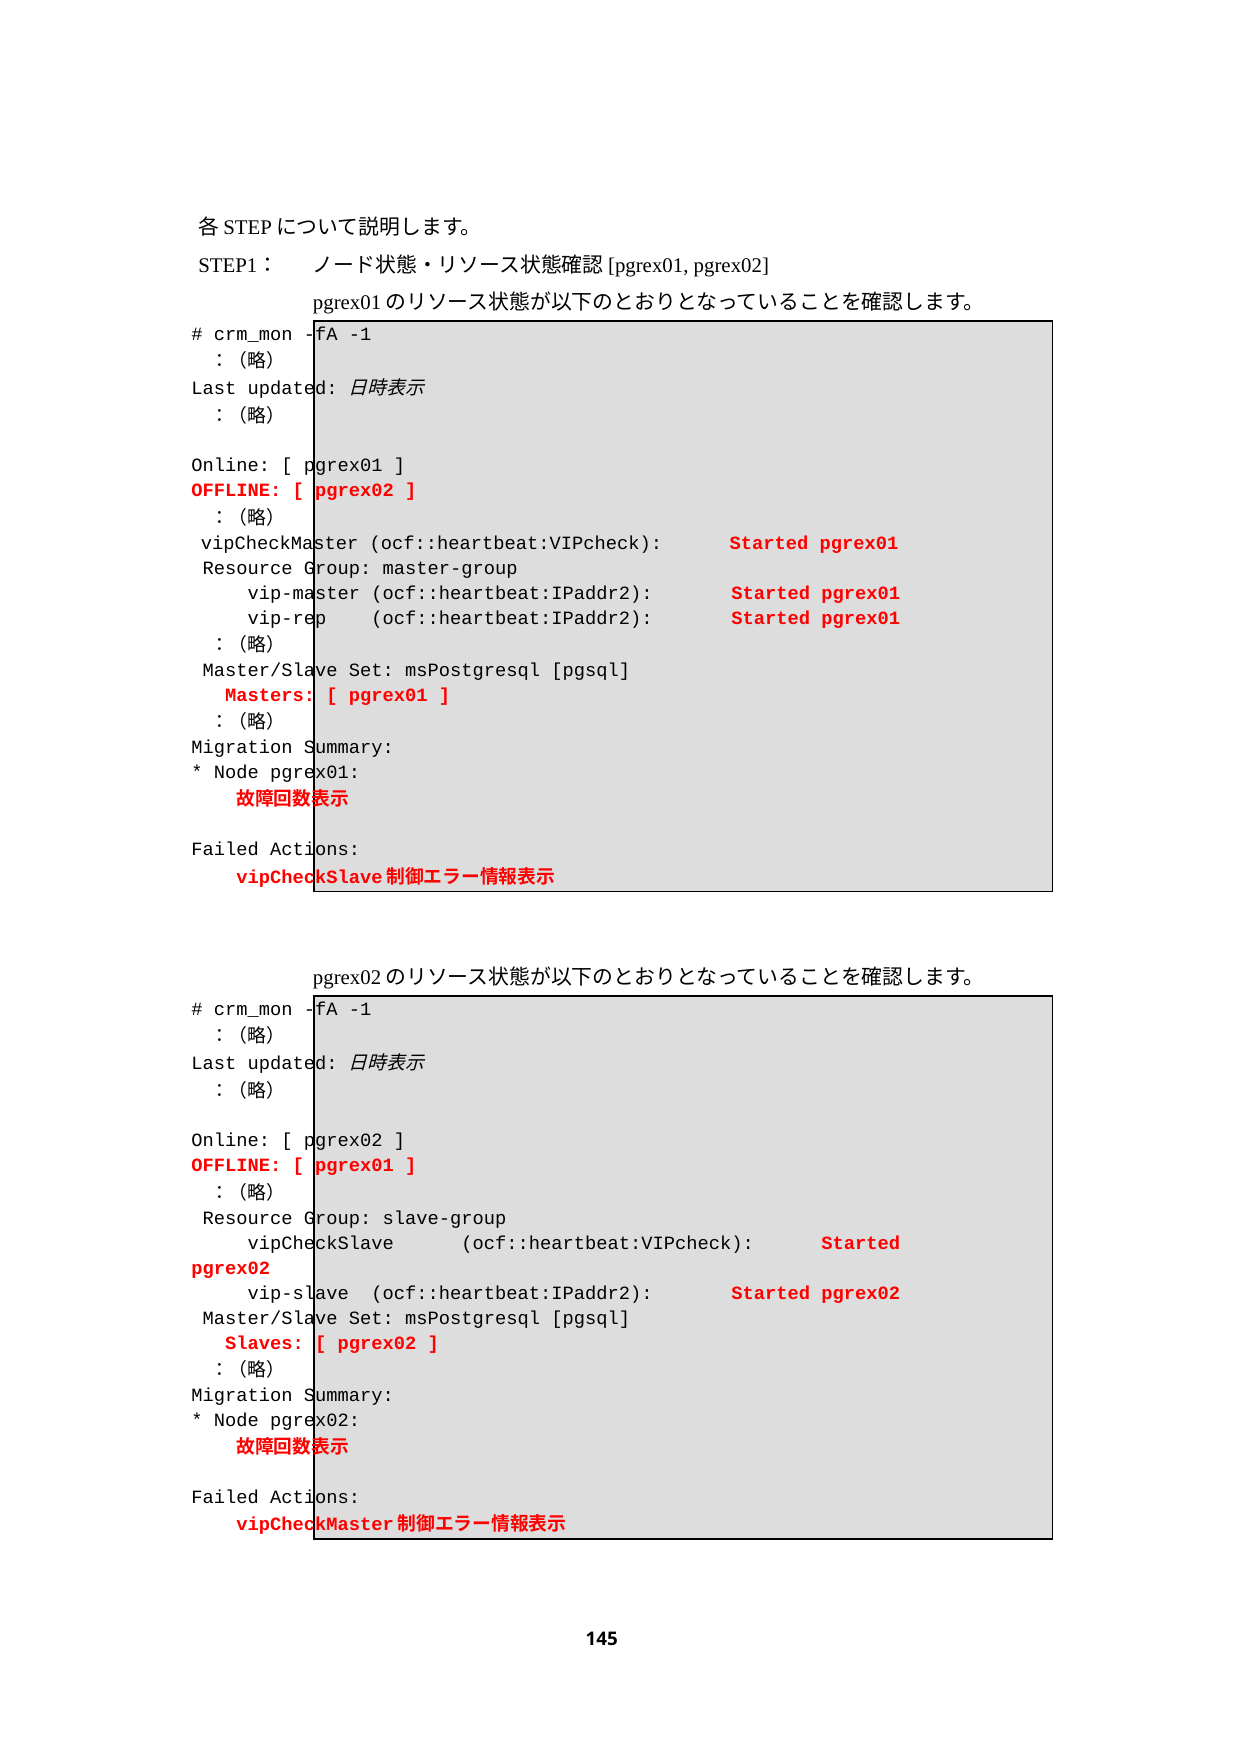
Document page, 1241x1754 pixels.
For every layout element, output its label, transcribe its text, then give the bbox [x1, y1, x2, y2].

text STEP1： ノード状態・リソース状態確認 [pgrex01, pgrex02] [198, 244, 1054, 282]
text pgrex02のリソース状態が以下のとおりとなっていることを確認します。 [313, 957, 1054, 994]
text 各STEPについて説明します。 [177, 207, 1054, 244]
text pgrex01のリソース状態が以下のとおりとなっていることを確認します。 [313, 282, 1054, 319]
